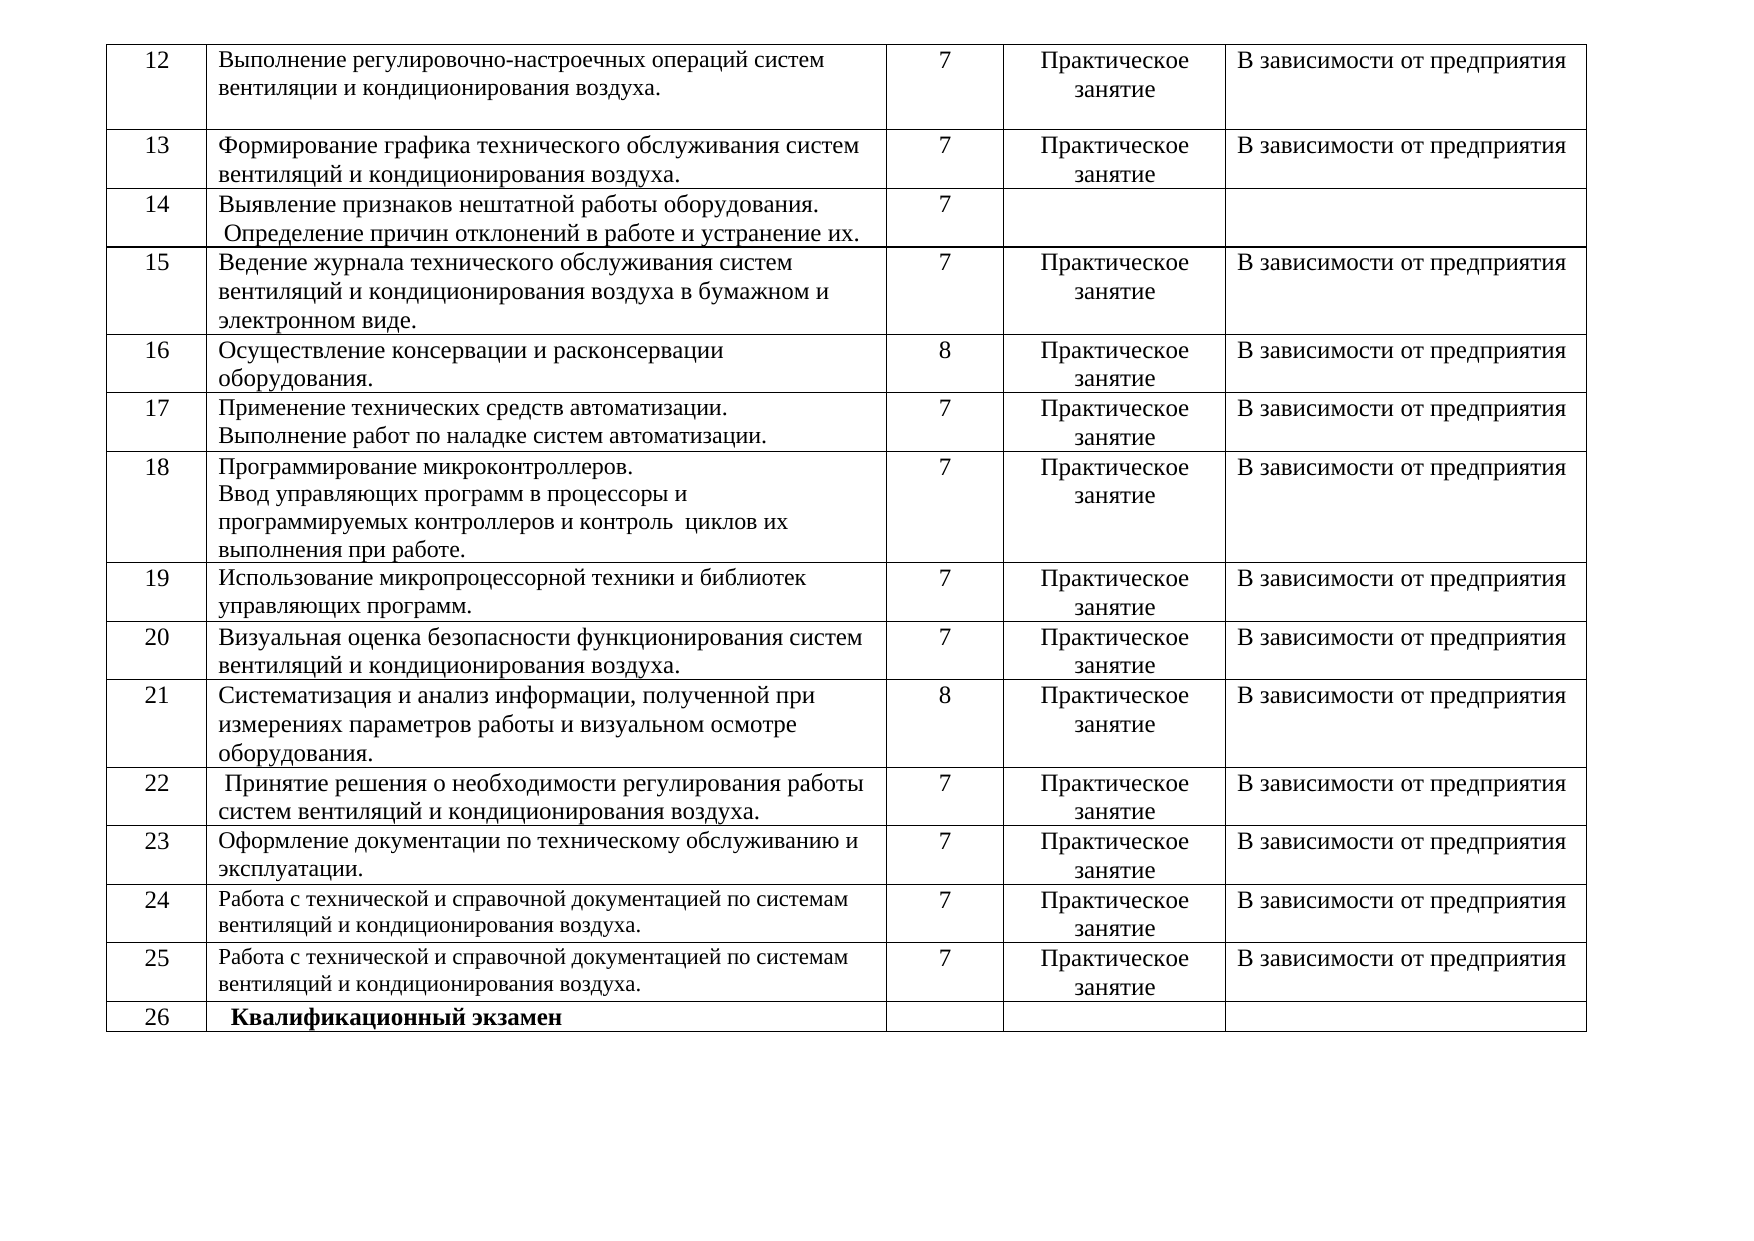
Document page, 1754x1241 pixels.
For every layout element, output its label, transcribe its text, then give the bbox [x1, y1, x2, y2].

table_cell Оформление документации по техническому обслуживанию и эксплуатации. [207, 826, 886, 884]
table_cell Работа с технической и справочной документацией по системам вентиляций и кондиционирования воздуха. [207, 885, 886, 942]
table_cell Практическое занятие [1004, 826, 1225, 884]
table_cell Практическое занятие [1004, 452, 1225, 562]
table_cell 8 [887, 680, 1003, 767]
table_cell Систематизация и анализ информации, полученной при измерениях параметров работы и визуальном осмотре оборудования. [207, 680, 886, 767]
table_cell 25 [107, 943, 206, 1001]
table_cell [1004, 45, 1225, 129]
table_cell Практическое занятие [1004, 680, 1225, 767]
table_cell В зависимости от предприятия [1226, 768, 1586, 825]
table_cell 7 [887, 622, 1003, 679]
table_cell 15 [107, 248, 206, 334]
table_cell 14 [107, 189, 206, 246]
table_cell 7 [887, 826, 1003, 884]
table_cell Работа с технической и справочной документацией по системам вентиляций и кондиционирования воздуха. [207, 943, 886, 1001]
table_cell [1004, 189, 1225, 246]
table_cell 20 [107, 622, 206, 679]
table_cell В зависимости от предприятия [1226, 885, 1586, 942]
table_cell Практическое занятие [1004, 885, 1225, 942]
table_cell 7 [887, 45, 1003, 129]
table_cell Ведение журнала технического обслуживания систем вентиляций и кондиционирования воздуха в бумажном и электронном виде. [207, 248, 886, 334]
table_cell В зависимости от предприятия [1226, 248, 1586, 334]
table_cell 8 [887, 335, 1003, 392]
table_cell Формирование графика технического обслуживания систем вентиляций и кондиционирования воздуха. [207, 130, 886, 188]
table_cell 16 [107, 335, 206, 392]
table_cell [1226, 189, 1586, 246]
table_cell В зависимости от предприятия [1226, 622, 1586, 679]
table_cell 23 [107, 826, 206, 884]
table_cell В зависимости от предприятия [1226, 563, 1586, 621]
table_cell 24 [107, 885, 206, 942]
table_cell 19 [107, 563, 206, 621]
table_cell 7 [887, 248, 1003, 334]
table_cell Программирование микроконтроллеров. Ввод управляющих программ в процессоры и программируемых контроллеров и контроль циклов их выполнения при работе. [207, 452, 886, 562]
table_cell В зависимости от предприятия [1226, 943, 1586, 1001]
table_cell Практическое занятие [1004, 335, 1225, 392]
table_cell Практическое занятие [1004, 943, 1225, 1001]
table_cell В зависимости от предприятия [1226, 680, 1586, 767]
table_cell В зависимости от предприятия [1226, 826, 1586, 884]
table_cell 26 [107, 1002, 206, 1031]
table_cell 12 [107, 45, 206, 129]
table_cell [1226, 45, 1586, 129]
table_cell Практическое занятие [1004, 248, 1225, 334]
table_cell [1226, 1002, 1586, 1031]
table_cell В зависимости от предприятия [1226, 393, 1586, 451]
table_cell 7 [887, 393, 1003, 451]
table_cell [887, 1002, 1003, 1031]
table_cell 18 [107, 452, 206, 562]
table_cell 13 [107, 130, 206, 188]
table_cell В зависимости от предприятия [1226, 335, 1586, 392]
table_cell Визуальная оценка безопасности функционирования систем вентиляций и кондиционирования воздуха. [207, 622, 886, 679]
table_cell В зависимости от предприятия [1226, 130, 1586, 188]
table_cell 7 [887, 943, 1003, 1001]
table_cell 7 [887, 130, 1003, 188]
table_cell 21 [107, 680, 206, 767]
table_cell 17 [107, 393, 206, 451]
table_cell Выявление признаков нештатной работы оборудования. Определение причин отклонений в работе и устранение их. [207, 189, 886, 246]
table_cell Осуществление консервации и расконсервации оборудования. [207, 335, 886, 392]
table_cell Применение технических средств автоматизации. Выполнение работ по наладке систем автоматизации. [207, 393, 886, 451]
table_cell Практическое занятие [1004, 622, 1225, 679]
table_cell 7 [887, 452, 1003, 562]
table_cell 7 [887, 189, 1003, 246]
table_cell [1004, 1002, 1225, 1031]
table_cell Практическое занятие [1004, 563, 1225, 621]
table_cell Практическое занятие [1004, 768, 1225, 825]
table_cell В зависимости от предприятия [1226, 452, 1586, 562]
table_cell Квалификационный экзамен [207, 1002, 886, 1031]
table_cell Выполнение регулировочно-настроечных операций систем вентиляции и кондиционирования воздуха. [207, 45, 886, 129]
table_cell Использование микропроцессорной техники и библиотек управляющих программ. [207, 563, 886, 621]
table_cell 7 [887, 768, 1003, 825]
table_cell 22 [107, 768, 206, 825]
table_cell Практическое занятие [1004, 130, 1225, 188]
table_cell 7 [887, 885, 1003, 942]
table_cell Принятие решения о необходимости регулирования работы систем вентиляций и кондиционирования воздуха. [207, 768, 886, 825]
table_cell Практическое занятие [1004, 393, 1225, 451]
table_cell 7 [887, 563, 1003, 621]
